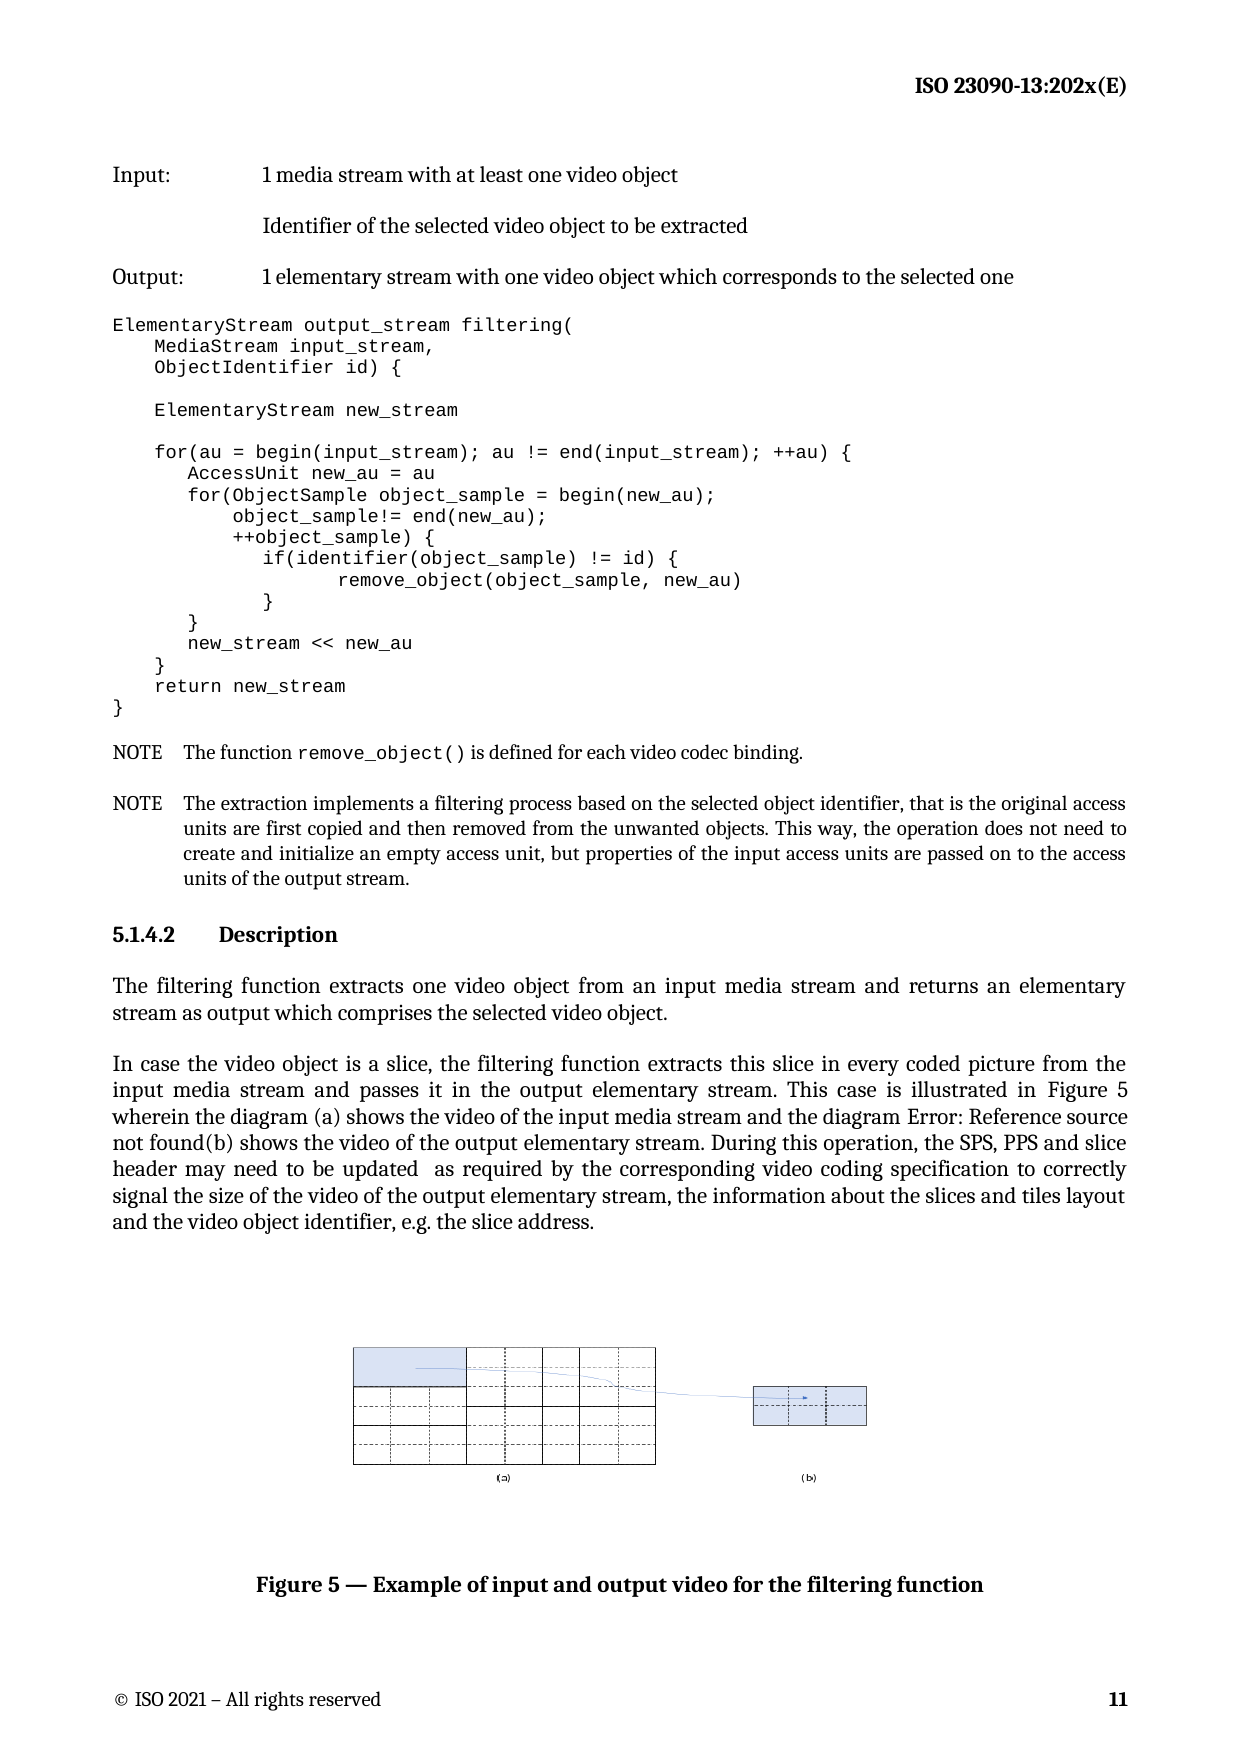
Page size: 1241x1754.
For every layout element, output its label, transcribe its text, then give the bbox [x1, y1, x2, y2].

text NOTE The function remove_object() is defined for each video codec binding. [112, 740, 1128, 765]
text } [112, 698, 1128, 719]
text Input: 1 media stream with at least one video object [112, 161, 1128, 188]
text } [112, 655, 1128, 677]
subtitle Description [112, 922, 1128, 948]
text remove_object(object_sample, new_au) [112, 570, 1128, 592]
text The filtering function extracts one video object from an input media stream and returns an elementary stream as output which comprises the selected video object. [112, 973, 1128, 1026]
text Output: 1 elementary stream with one video object which corresponds to the selected one [112, 264, 1128, 290]
text Figure 5 — Example of input and output video for the filtering function [112, 1572, 1128, 1598]
text ElementaryStream output_stream filtering( MediaStream input_stream, ObjectIdentifier id) { [112, 315, 1128, 379]
text AccessUnit new_au = au [112, 464, 1128, 485]
text for(au = begin(input_stream); au != end(input_stream); ++au) { [112, 443, 1128, 464]
text new_stream << new_au [112, 634, 1128, 655]
text return new_stream [112, 677, 1128, 698]
text for(ObjectSample object_sample = begin(new_au); object_sample!= end(new_au); ++object_sample) { [112, 485, 1128, 549]
text NOTE The extraction implements a filtering process based on the selected object identifier, that is the original access units are first copied and then removed from the unwanted objects. This way, the operation does not need to create and initialize an empty access unit, but properties of the input access units are passed on to the access units of the output stream. [112, 790, 1128, 890]
text ElementaryStream new_stream [112, 400, 1128, 422]
text } [112, 613, 1128, 634]
text if(identifier(object_sample) != id) { [112, 549, 1128, 570]
text } [112, 592, 1128, 613]
text Identifier of the selected video object to be extracted [112, 213, 1128, 239]
